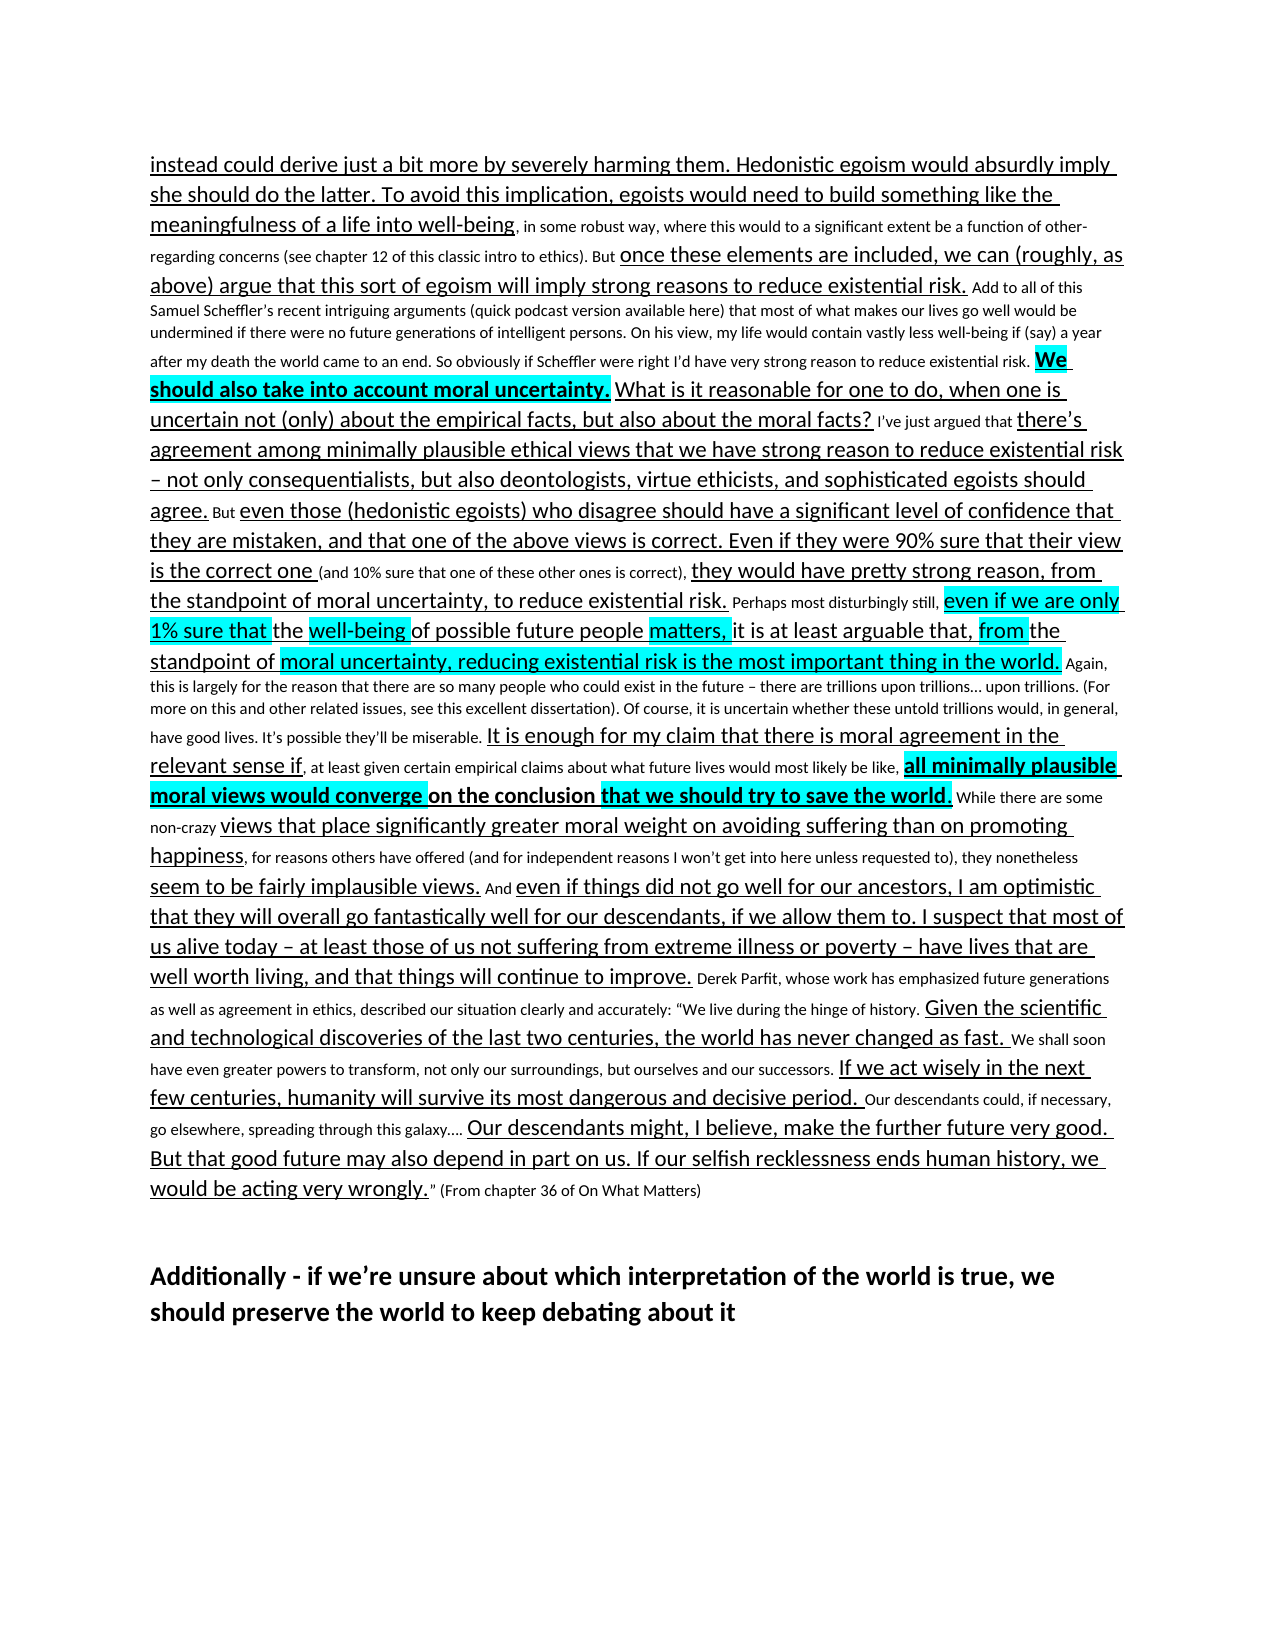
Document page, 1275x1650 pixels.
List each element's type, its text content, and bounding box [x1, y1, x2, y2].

subtitle Additionally - if we’re unsure about which interpretation of the world is true, we should preserve the world to keep debating about it [150, 1259, 1125, 1328]
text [150, 150, 1125, 926]
